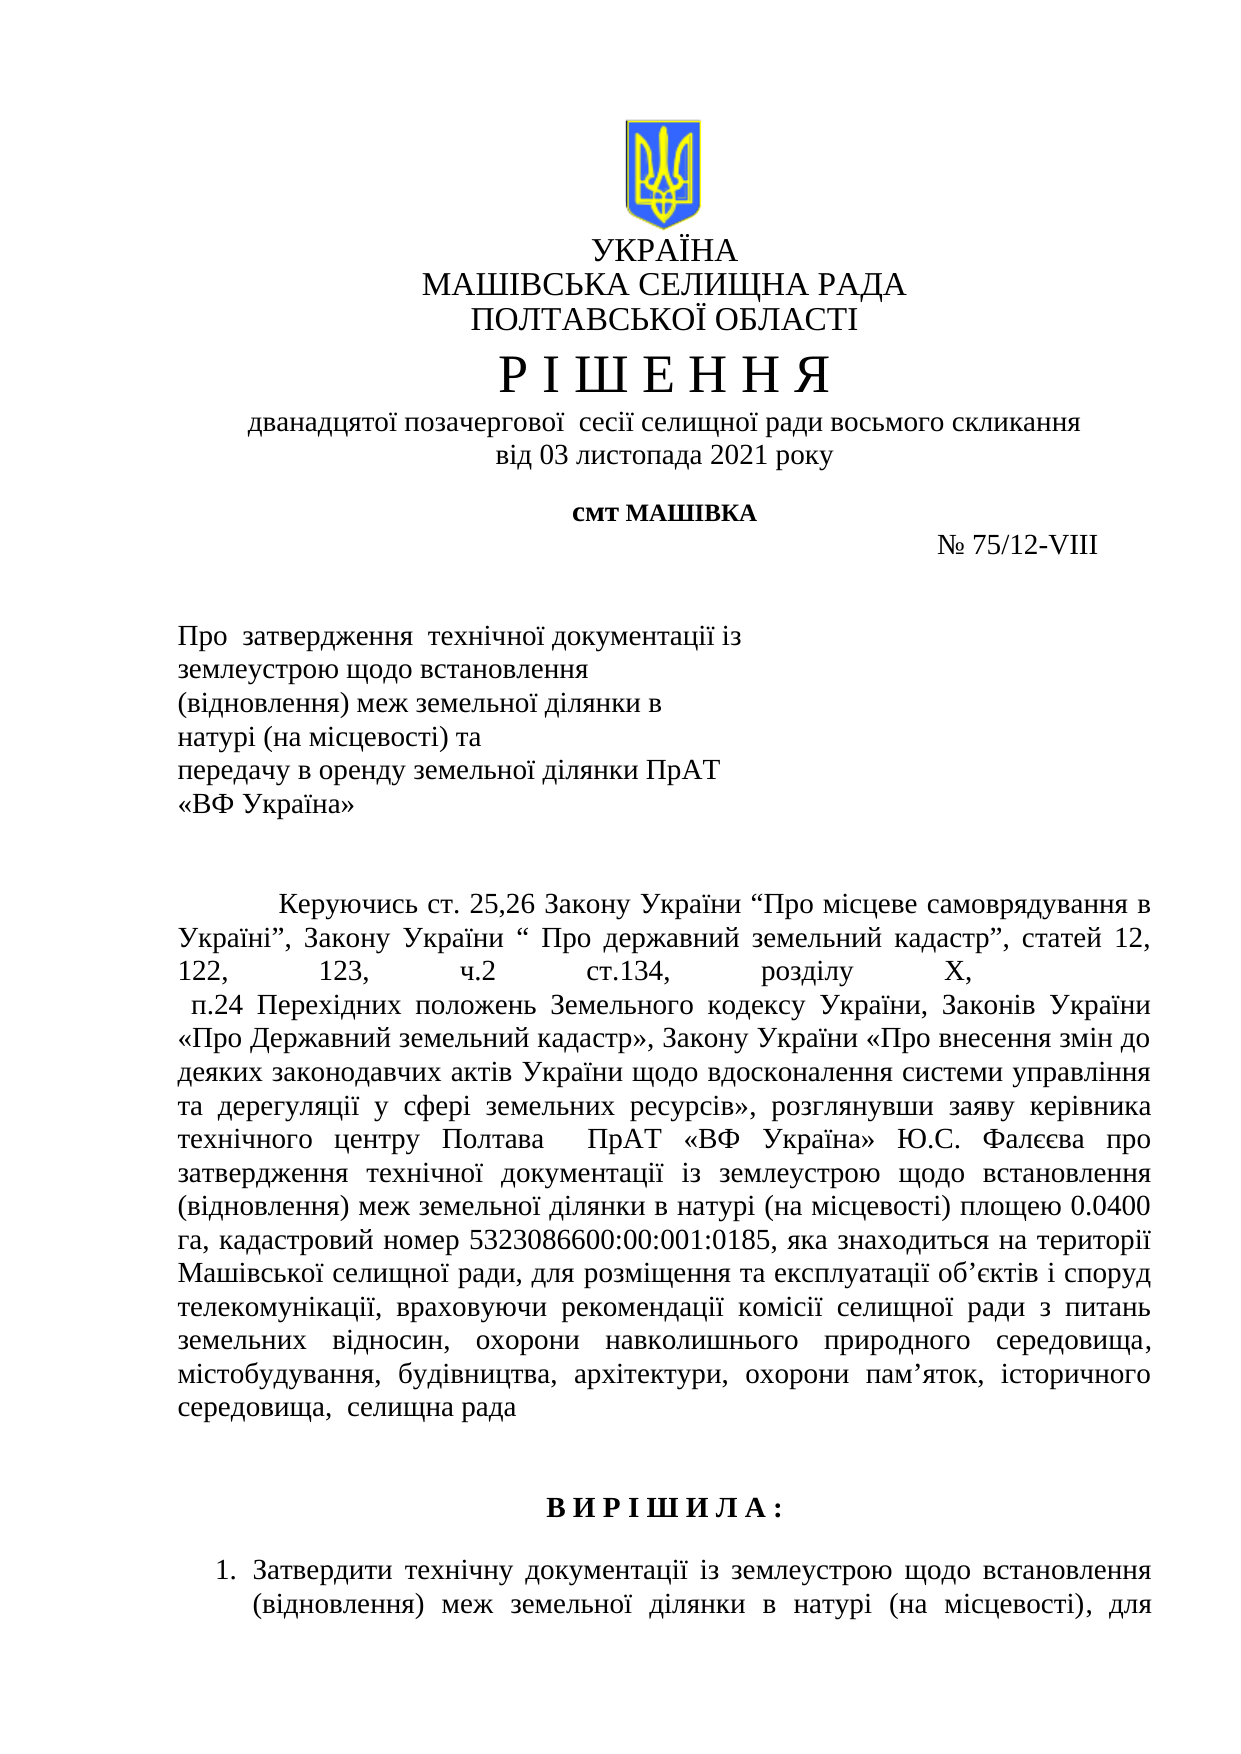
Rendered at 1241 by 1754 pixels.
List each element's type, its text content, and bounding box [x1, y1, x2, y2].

text № 75/12-VІІІ [177, 527, 1152, 561]
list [215, 1552, 1152, 1619]
table_header Про затвердження технічної документації із землеустрою щодо встановлення (відновлення) меж земельної ділянки в натурі (на місцевості) та передачу в оренду земельної ділянки ПрАТ «ВФ Україна» [166, 618, 758, 886]
text УКРАЇНА [177, 234, 1152, 268]
list смт МАШІВКА [177, 497, 1152, 527]
text В И Р І Ш И Л А : [177, 1490, 1152, 1524]
list від 03 листопада 2021 року [177, 437, 1152, 471]
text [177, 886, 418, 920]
list дванадцятої позачергової сесії селищної ради восьмого скликання [177, 404, 1152, 437]
text ПОЛТАВСЬКОЇ ОБЛАСТІ [177, 303, 1152, 337]
subtitle Р І Ш Е Н Н Я [177, 348, 1152, 404]
text Керуючись ст. 25,26 Закону України “Про місцеве самоврядування в Україні”, Закону України “ Про державний земельний кадастр”, статей 12, 122, 123, ч.2 ст.134, розділу X, п.24 Перехідних положень Земельного кодексу України, Законів України «Про Державний земельний кадастр», Закону України «Про внесення змін до деяких законодавчих актів України щодо вдосконалення системи управління та дерегуляції у сфері земельних ресурсів», розглянувши заяву керівника технічного центру Полтава ПрАТ «ВФ Україна» Ю.С. Фалєєва про затвердження технічної документації із землеустрою щодо встановлення (відновлення) меж земельної ділянки в натурі (на місцевості) площею 0.0400 га, кадастровий номер 5323086600:00:001:0185, яка знаходиться на території Машівської селищної ради, для розміщення та експлуатації об’єктів і споруд телекомунікації, враховуючи рекомендації комісії селищної ради з питань земельних відносин, охорони навколишнього природного середовища, містобудування, будівництва, архітектури, охорони пам’яток, історичного середовища, селищна рада [177, 953, 1152, 1423]
text МАШІВСЬКА СЕЛИЩНА РАДА [177, 268, 1152, 303]
